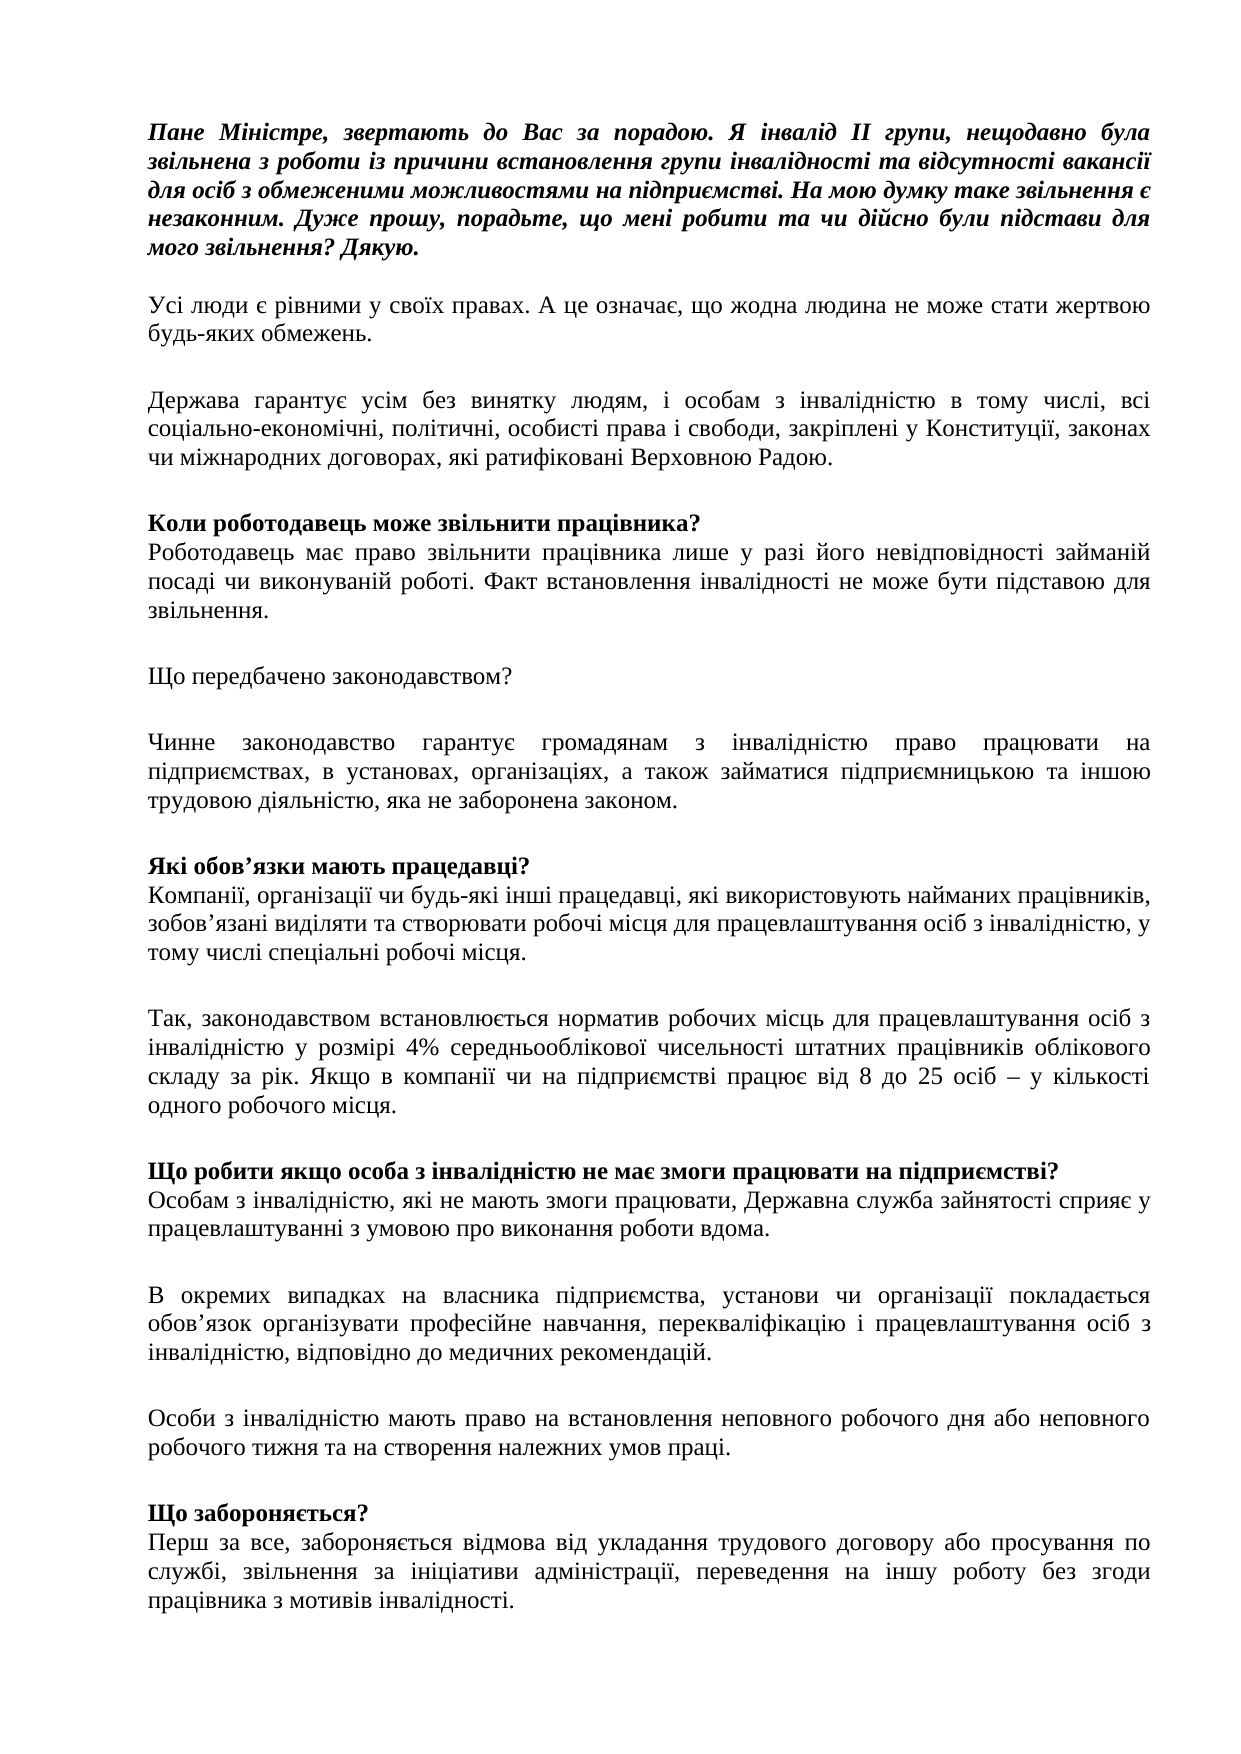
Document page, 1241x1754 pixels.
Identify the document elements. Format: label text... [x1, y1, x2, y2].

text Чинне законодавство гарантує громадянам з інвалідністю право працювати на підприємствах, в установах, організаціях, а також займатися підприємницькою та іншою трудовою діяльністю, яка не заборонена законом. [148, 727, 1152, 813]
text Так, законодавством встановлюється норматив робочих місць для працевлаштування осіб з інвалідністю у розмірі 4% середньооблікової чисельності штатних працівників облікового складу за рік. Якщо в компанії чи на підприємстві працює від 8 до 25 осіб – у кількості одного робочого місця. [148, 1003, 1152, 1118]
text Держава гарантує усім без винятку людям, і особам з інвалідністю в тому числі, всі соціально-економічні, політичні, особисті права і свободи, закріплені у Конституції, законах чи міжнародних договорах, які ратифіковані Верховною Радою. [148, 385, 1152, 471]
text Особи з інвалідністю мають право на встановлення неповного робочого дня або неповного робочого тижня та на створення належних умов праці. [148, 1403, 1152, 1461]
text Особам з інвалідністю, які не мають змоги працювати, Державна служба зайнятості сприяє у працевлаштуванні з умовою про виконання роботи вдома. [148, 1185, 1152, 1242]
text В окремих випадках на власника підприємства, установи чи організації покладається обов’язок організувати професійне навчання, перекваліфікацію і працевлаштування осіб з інвалідністю, відповідно до медичних рекомендацій. [148, 1280, 1152, 1366]
text Коли роботодавець може звільнити працівника? [148, 508, 1152, 537]
text Пане Міністре, звертають до Вас за порадою. Я інвалід ІІ групи, нещодавно була звільнена з роботи із причини встановлення групи інвалідності та відсутності вакансії для осіб з обмеженими можливостями на підприємстві. На мою думку таке звільнення є незаконним. Дуже прошу, порадьте, що мені робити та чи дійсно були підстави для мого звільнення? Дякую. [148, 88, 1152, 261]
text Які обов’язки мають працедавці? [148, 851, 1152, 880]
text Що робити якщо особа з інвалідністю не має змоги працювати на підприємстві? [148, 1156, 1152, 1185]
text Усі люди є рівними у своїх правах. А це означає, що жодна людина не може стати жертвою будь-яких обмежень. [148, 290, 1152, 347]
text Що передбачено законодавством? [148, 661, 1152, 690]
text Компанії, організації чи будь-які інші працедавці, які використовують найманих працівників, зобов’язані виділяти та створювати робочі місця для працевлаштування осіб з інвалідністю, у тому числі спеціальні робочі місця. [148, 880, 1152, 966]
text Роботодавець має право звільнити працівника лише у разі його невідповідності займаній посаді чи виконуваній роботі. Факт встановлення інвалідності не може бути підставою для звільнення. [148, 537, 1152, 623]
text Перш за все, забороняється відмова від укладання трудового договору або просування по службі, звільнення за ініціативи адміністрації, переведення на іншу роботу без згоди працівника з мотивів інвалідності. [148, 1527, 1152, 1613]
text Що забороняється? [148, 1498, 1152, 1527]
